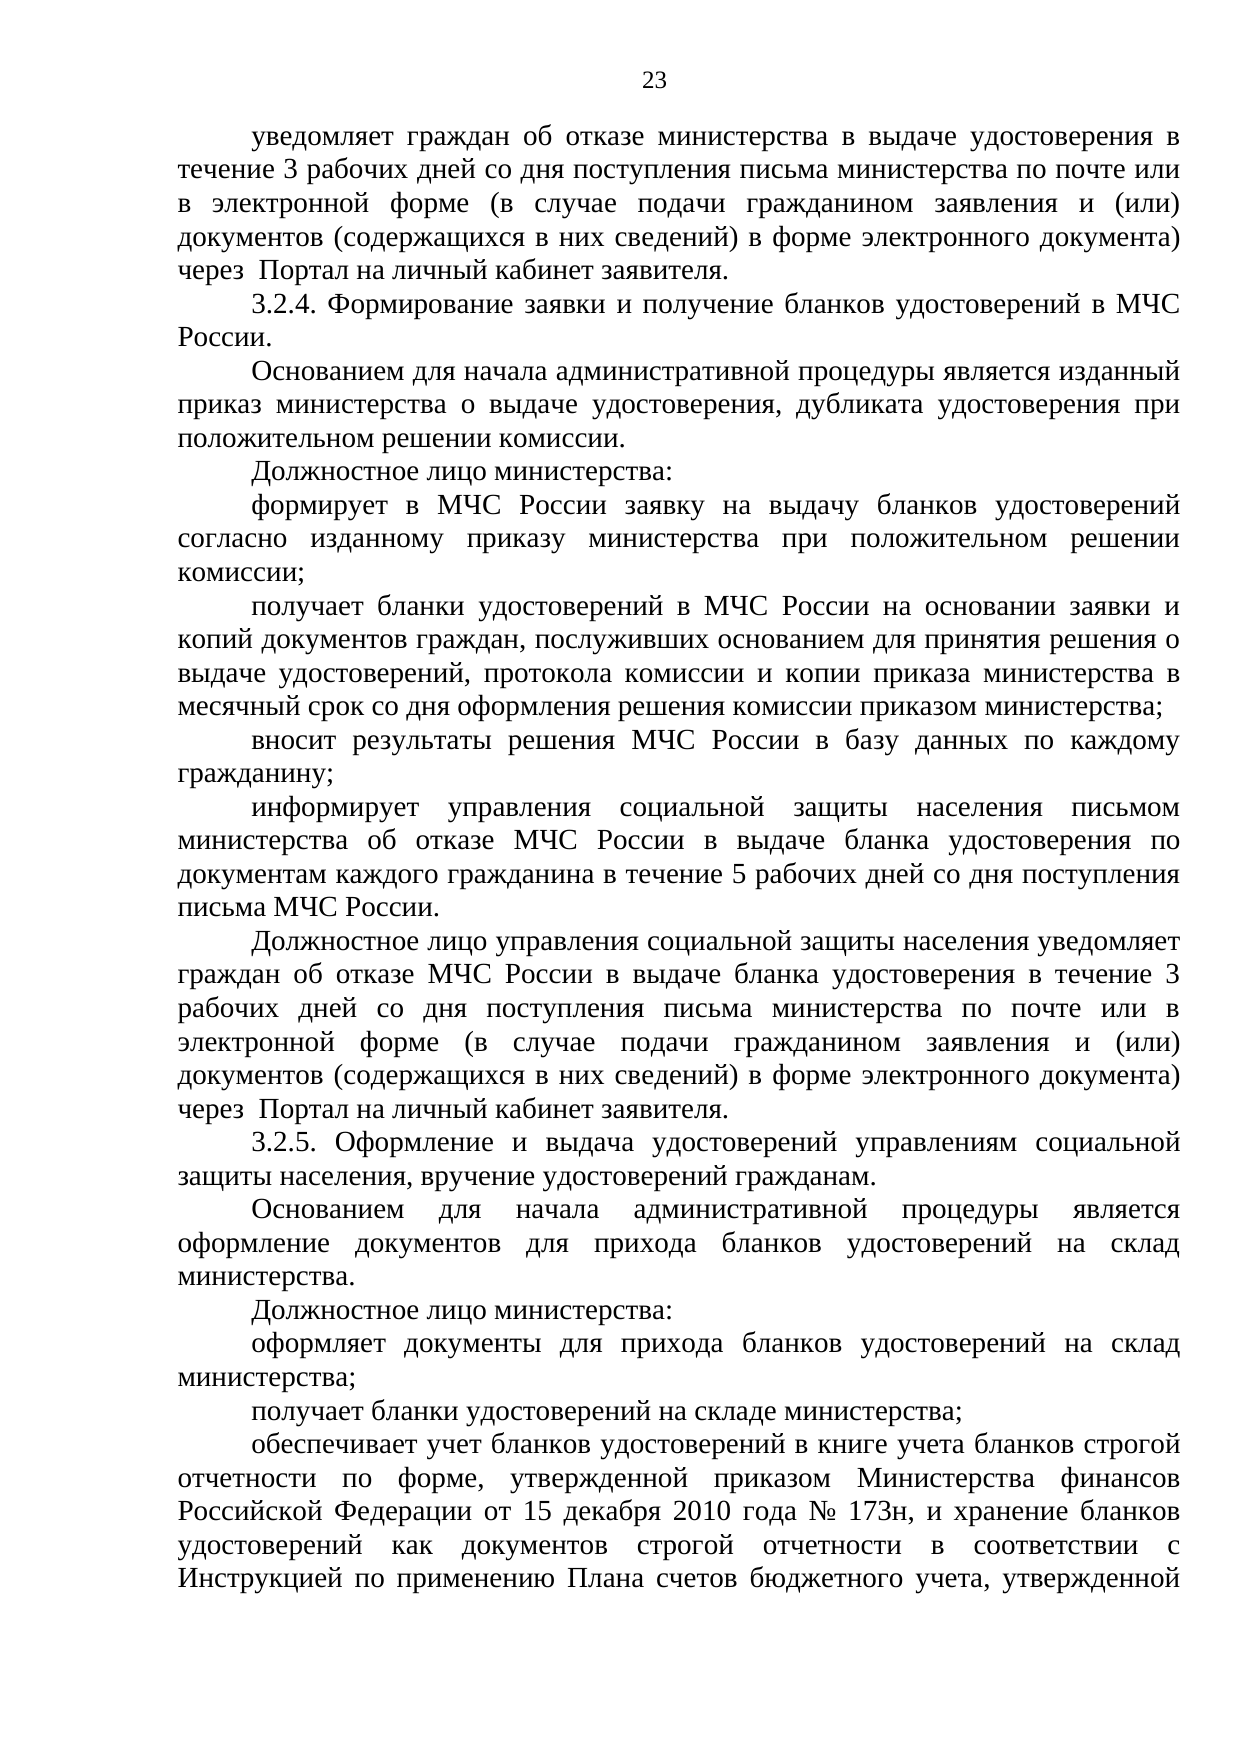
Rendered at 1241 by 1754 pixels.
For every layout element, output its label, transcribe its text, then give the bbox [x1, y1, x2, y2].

text формирует в МЧС России заявку на выдачу бланков удостоверений согласно изданному приказу министерства при положительном решении комиссии; [177, 487, 1181, 588]
text Должностное лицо министерства: [177, 453, 1181, 487]
text Должностное лицо министерства: [177, 1292, 1181, 1326]
text оформляет документы для прихода бланков удостоверений на склад министерства; [177, 1326, 1181, 1393]
text информирует управления социальной защиты населения письмом министерства об отказе МЧС России в выдаче бланка удостоверения по документам каждого гражданина в течение 5 рабочих дней со дня поступления письма МЧС России. [177, 789, 1181, 923]
text Основанием для начала административной процедуры является оформление документов для прихода бланков удостоверений на склад министерства. [177, 1191, 1181, 1292]
text Должностное лицо управления социальной защиты населения уведомляет граждан об отказе МЧС России в выдаче бланка удостоверения в течение 3 рабочих дней со дня поступления письма министерства по почте или в электронной форме (в случае подачи гражданином заявления и (или) документов (содержащихся в них сведений) в форме электронного документа) через Портал на личный кабинет заявителя. [177, 923, 1181, 1124]
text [177, 1426, 1181, 1594]
text вносит результаты решения МЧС России в базу данных по каждому гражданину; [177, 722, 1181, 789]
text уведомляет граждан об отказе министерства в выдаче удостоверения в течение 3 рабочих дней со дня поступления письма министерства по почте или в электронной форме (в случае подачи гражданином заявления и (или) документов (содержащихся в них сведений) в форме электронного документа) через Портал на личный кабинет заявителя. [177, 118, 1181, 286]
text 3.2.4. Формирование заявки и получение бланков удостоверений в МЧС России. [177, 286, 1181, 353]
text получает бланки удостоверений на складе министерства; [177, 1393, 1181, 1426]
text получает бланки удостоверений в МЧС России на основании заявки и копий документов граждан, послуживших основанием для принятия решения о выдаче удостоверений, протокола комиссии и копии приказа министерства в месячный срок со дня оформления решения комиссии приказом министерства; [177, 588, 1181, 722]
text 3.2.5. Оформление и выдача удостоверений управлениям социальной защиты населения, вручение удостоверений гражданам. [177, 1124, 1181, 1191]
text Основанием для начала административной процедуры является изданный приказ министерства о выдаче удостоверения, дубликата удостоверения при положительном решении комиссии. [177, 353, 1181, 453]
